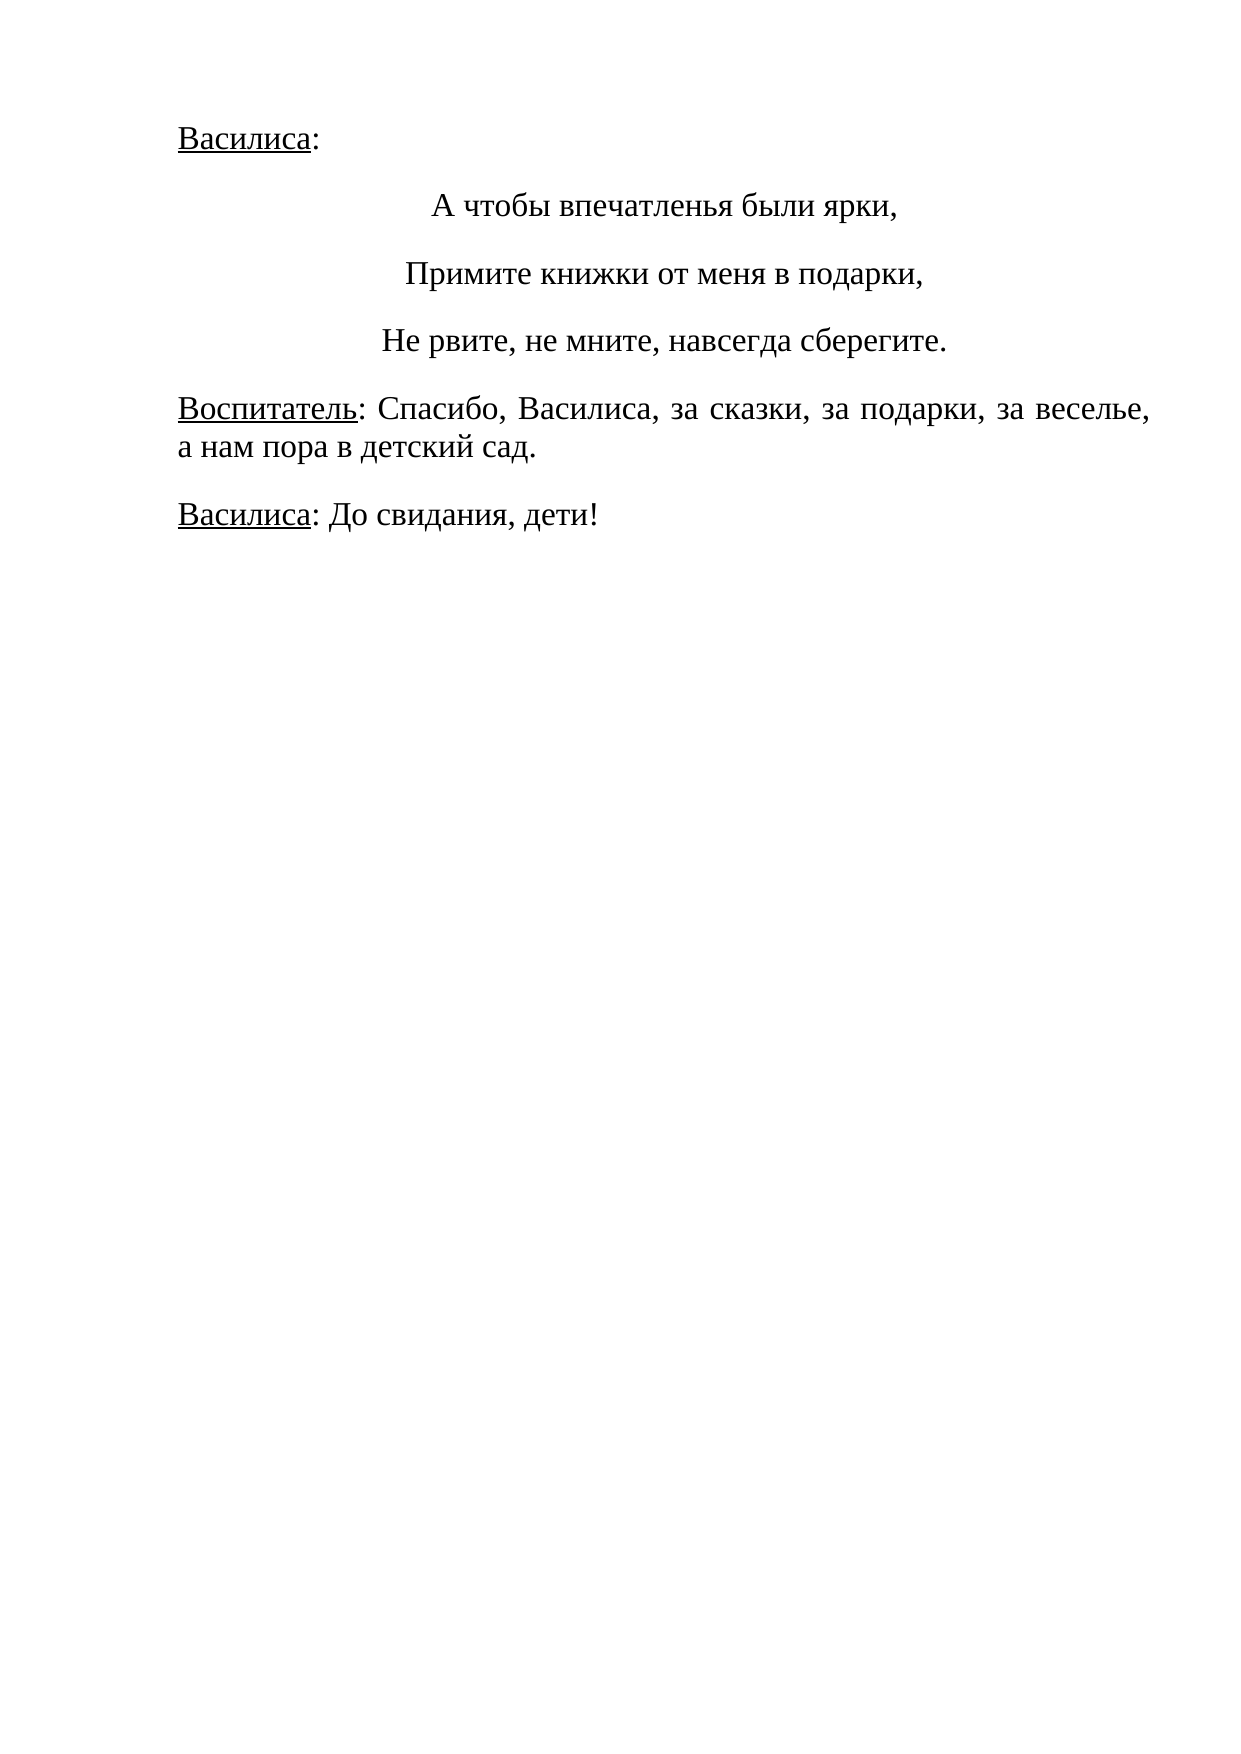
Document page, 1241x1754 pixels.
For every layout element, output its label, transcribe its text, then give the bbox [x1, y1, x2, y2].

text Василиса: До свидания, дети! [177, 494, 1152, 532]
text Не рвите, не мните, навсегда сберегите. [177, 321, 1152, 359]
text Василиса: [177, 118, 1152, 156]
text Примите книжки от меня в подарки, [177, 253, 1152, 291]
text Воспитатель: Спасибо, Василиса, за сказки, за подарки, за веселье, а нам пора в детский сад. [177, 388, 1152, 465]
text А чтобы впечатленья были ярки, [177, 186, 1152, 224]
